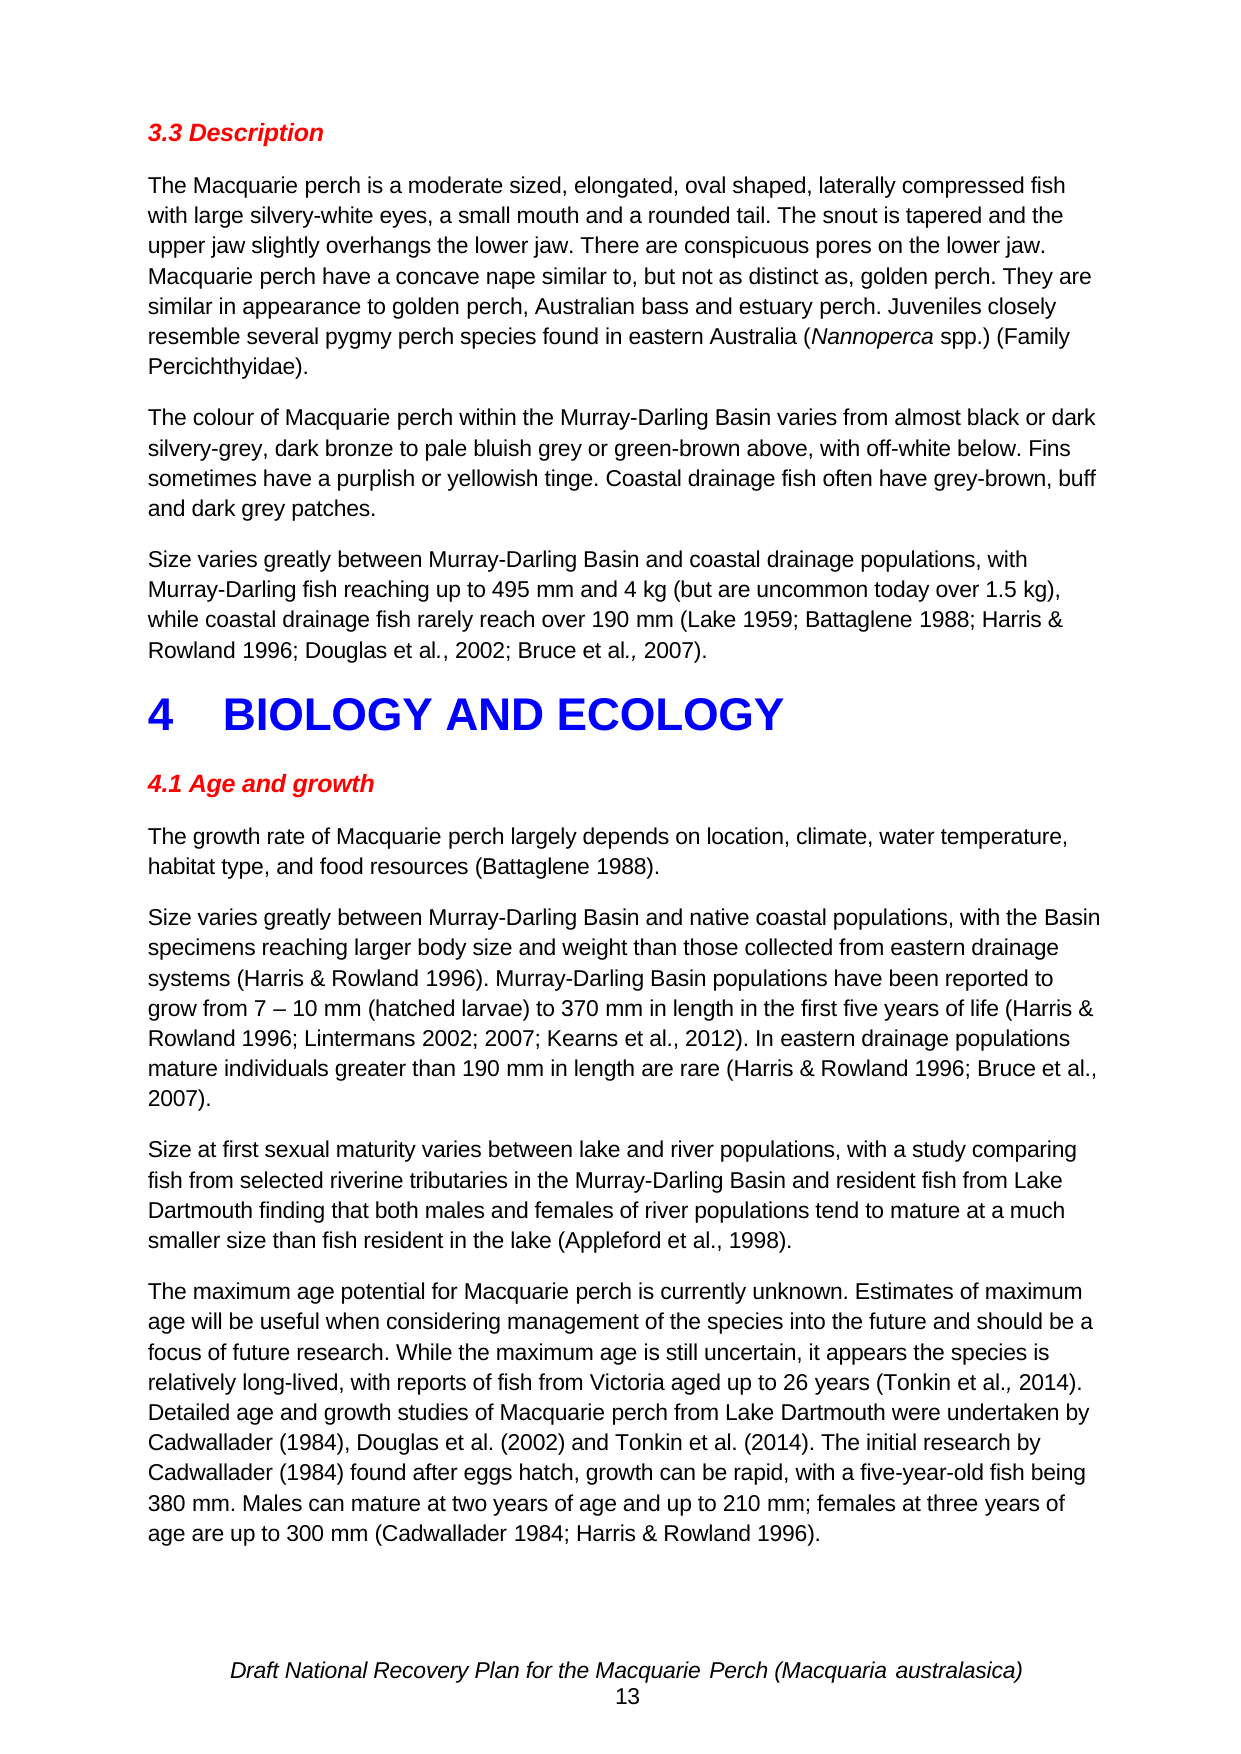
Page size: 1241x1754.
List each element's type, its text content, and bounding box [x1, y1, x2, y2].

text Size at first sexual maturity varies between lake and river populations, with a study comparing fish from selected riverine tributaries in the Murray-Darling Basin and resident fish from Lake Dartmouth finding that both males and females of river populations tend to mature at a much smaller size than fish resident in the lake (Appleford et al., 1998). [148, 1136, 1107, 1253]
text Size varies greatly between Murray-Darling Basin and coastal drainage populations, with Murray-Darling fish reaching up to 495 mm and 4 kg (but are uncommon today over 1.5 kg), while coastal drainage fish rarely reach over 190 mm (Lake 1959; Battaglene 1988; Harris & Rowland 1996; Douglas et al., 2002; Bruce et al., 2007). [148, 546, 1107, 663]
text The maximum age potential for Macquarie perch is currently unknown. Estimates of maximum age will be useful when considering management of the species into the future and should be a focus of future research. While the maximum age is still uncertain, it appears the species is relatively long-lived, with reports of fish from Victoria aged up to 26 years (Tonkin et al., 2014). Detailed age and growth studies of Macquarie perch from Lake Dartmouth were undertaken by Cadwallader (1984), Douglas et al. (2002) and Tonkin et al. (2014). The initial research by Cadwallader (1984) found after eggs hatch, growth can be rapid, with a five-year-old fish being 380 mm. Males can mature at two years of age and up to 210 mm; females at three years of age are up to 300 mm (Cadwallader 1984; Harris & Rowland 1996). [148, 1278, 1107, 1546]
subtitle 4.1 Age and growth [148, 769, 1107, 798]
text Size varies greatly between Murray-Darling Basin and native coastal populations, with the Basin specimens reaching larger body size and weight than those collected from eastern drainage systems (Harris & Rowland 1996). Murray-Darling Basin populations have been reported to grow from 7 – 10 mm (hatched larvae) to 370 mm in length in the first five years of life (Harris & Rowland 1996; Lintermans 2002; 2007; Kearns et al., 2012). In eastern drainage populations mature individuals greater than 190 mm in length are rare (Harris & Rowland 1996; Bruce et al., 2007). [148, 904, 1107, 1112]
text The growth rate of Macquarie perch largely depends on location, climate, water temperature, habitat type, and food resources (Battaglene 1988). [148, 823, 1107, 879]
text The colour of Macquarie perch within the Murray-Darling Basin varies from almost black or dark silvery-grey, dark bronze to pale bluish grey or green-brown above, with off-white below. Fins sometimes have a purplish or yellowish tinge. Coastal drainage fish often have grey-brown, buff and dark grey patches. [148, 404, 1107, 521]
text The Macquarie perch is a moderate sized, elongated, oval shaped, laterally compressed fish with large silvery-white eyes, a small mouth and a rounded tail. The snout is tapered and the upper jaw slightly overhangs the lower jaw. There are conspicuous pores on the lower jaw. Macquarie perch have a concave nape similar to, but not as distinct as, golden perch. They are similar in appearance to golden perch, Australian bass and estuary perch. Juveniles closely resemble several pygmy perch species found in eastern Australia (Nannoperca spp.) (Family Percichthyidae). [148, 172, 1107, 379]
subtitle 4 Biology and Ecology [148, 688, 1107, 740]
subtitle 3.3 Description [148, 118, 1107, 147]
